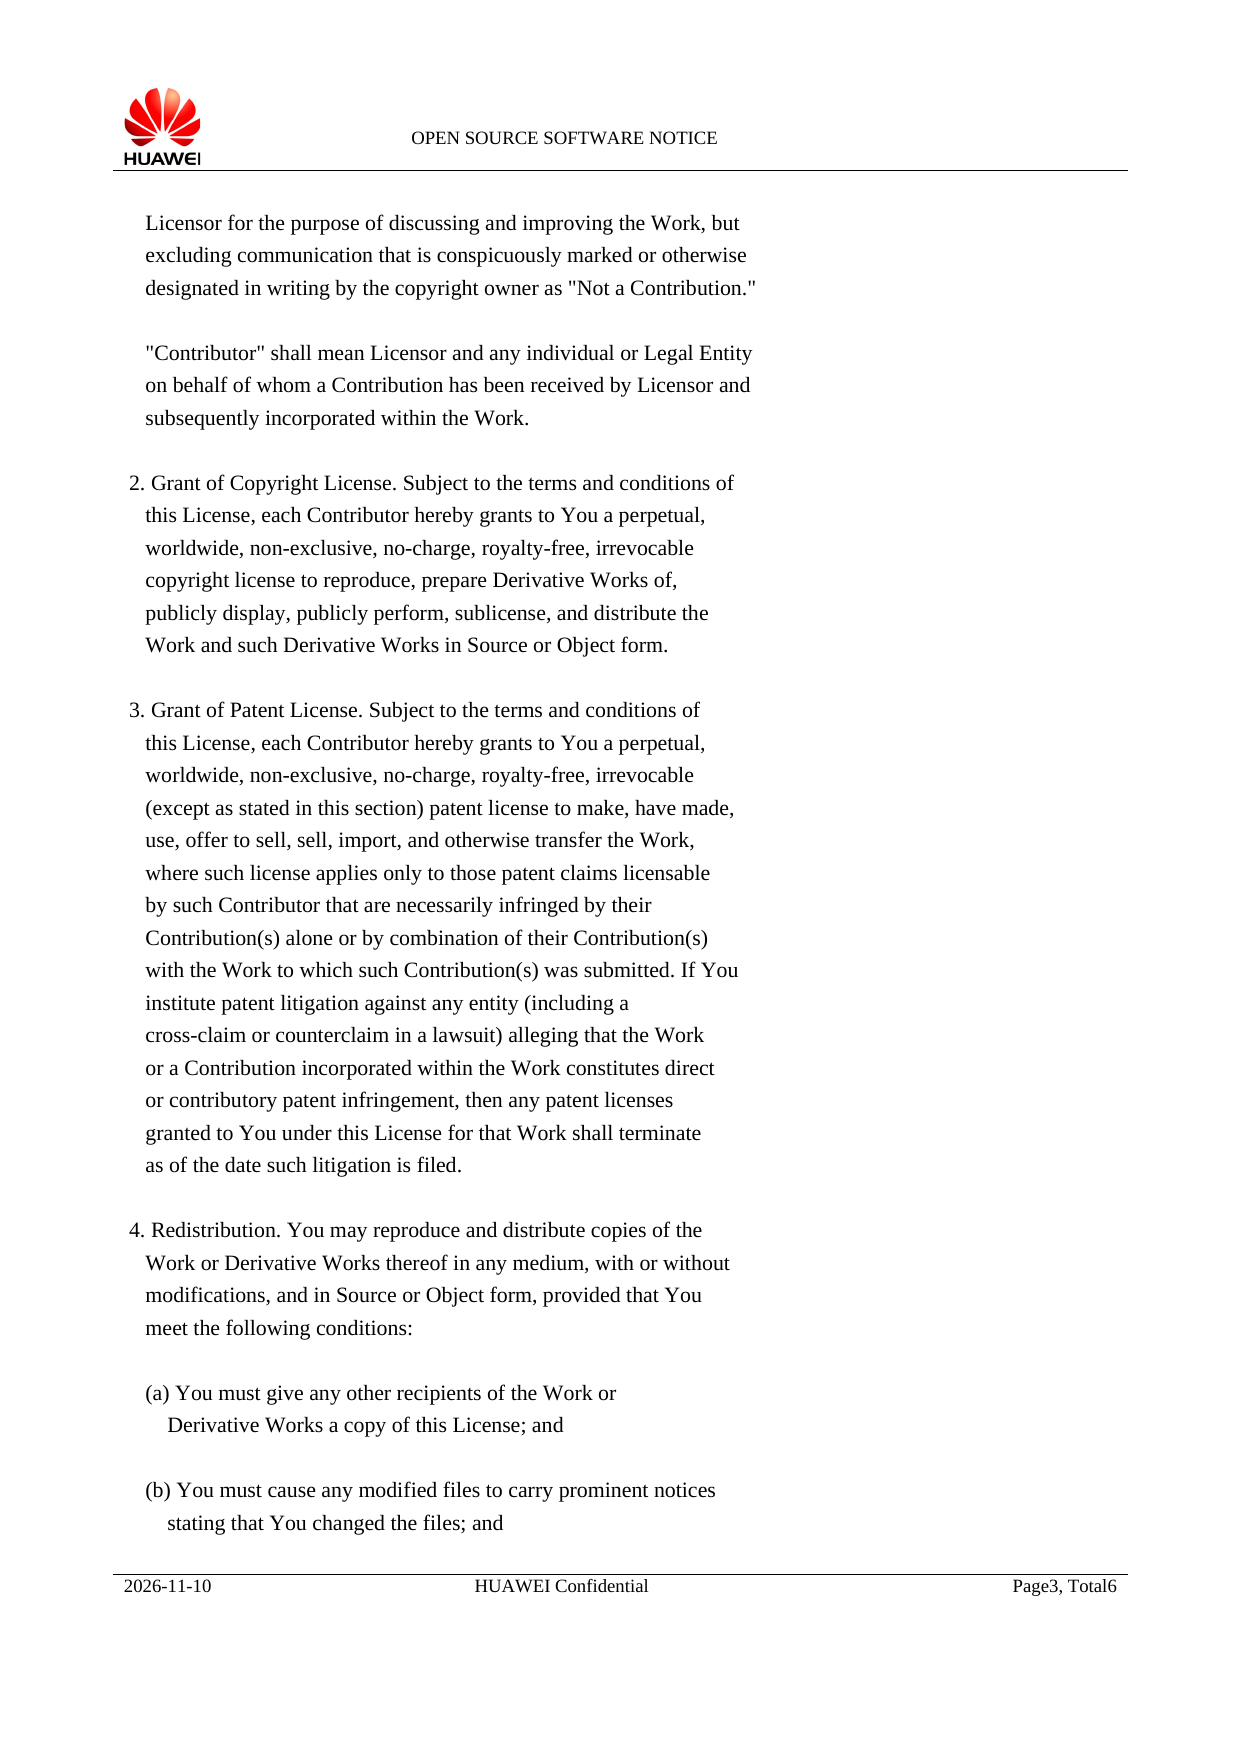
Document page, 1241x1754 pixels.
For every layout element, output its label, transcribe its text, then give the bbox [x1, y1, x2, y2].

picture [124, 88, 201, 165]
